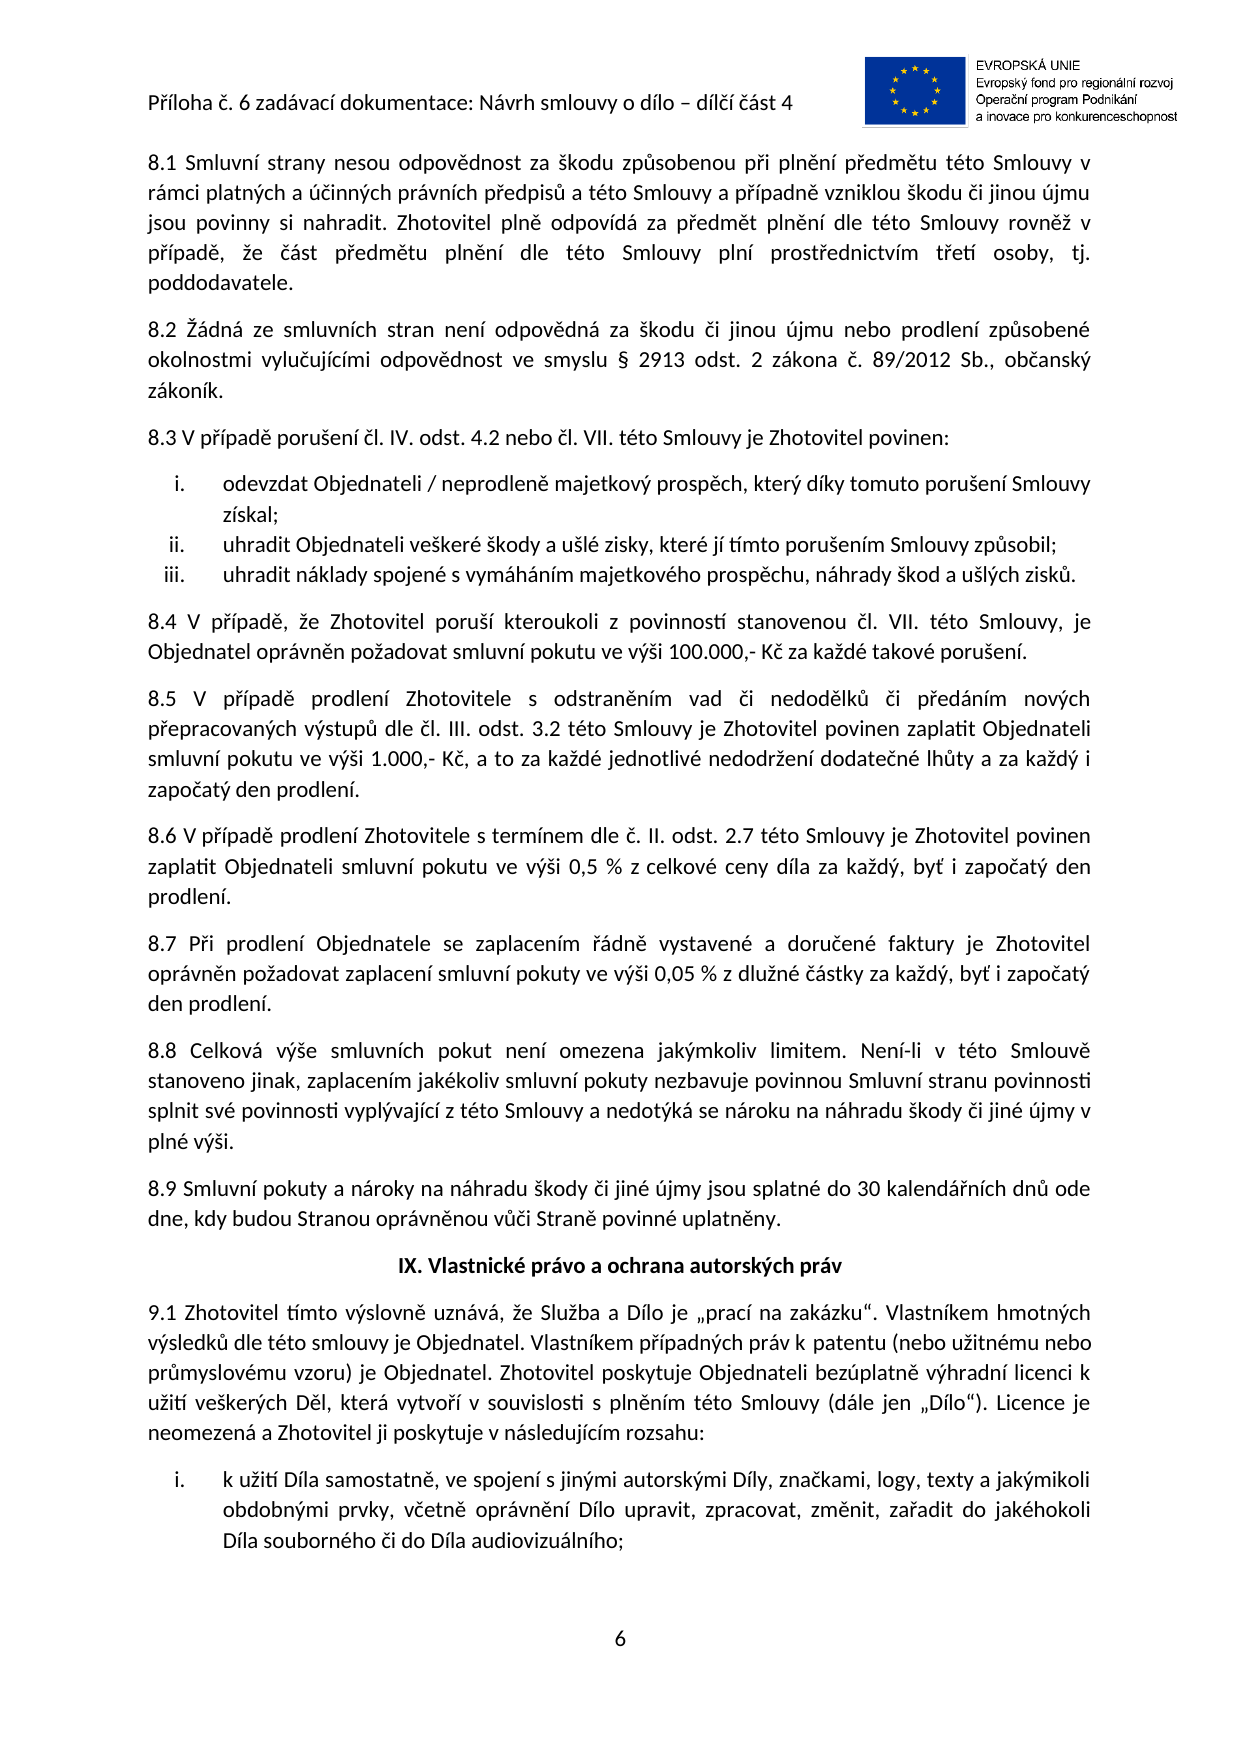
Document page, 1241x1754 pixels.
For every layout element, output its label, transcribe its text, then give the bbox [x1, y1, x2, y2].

text 8.3 V případě porušení čl. IV. odst. 4.2 nebo čl. VII. této Smlouvy je Zhotovitel povinen: [148, 423, 1093, 451]
list uhradit náklady spojené s vymáháním majetkového prospěchu, náhrady škod a ušlých zisků. [185, 560, 1093, 588]
text IX. Vlastnické právo a ochrana autorských práv [148, 1251, 1093, 1279]
list odevzdat Objednateli / neprodleně majetkový prospěch, který díky tomuto porušení Smlouvy získal; [185, 469, 1093, 528]
text 8.6 V případě prodlení Zhotovitele s termínem dle č. II. odst. 2.7 této Smlouvy je Zhotovitel povinen zaplatit Objednateli smluvní pokutu ve výši 0,5 % z celkové ceny díla za každý, byť i započatý den prodlení. [148, 822, 1093, 910]
text 8.2 Žádná ze smluvních stran není odpovědná za škodu či jinou újmu nebo prodlení způsobené okolnostmi vylučujícími odpovědnost ve smyslu § 2913 odst. 2 zákona č. 89/2012 Sb., občanský zákoník. [148, 315, 1093, 404]
picture [842, 34, 1200, 147]
text 8.4 V případě, že Zhotovitel poruší kteroukoli z povinností stanovenou čl. VII. této Smlouvy, je Objednatel oprávněn požadovat smluvní pokutu ve výši 100.000,- Kč za každé takové porušení. [148, 607, 1093, 665]
list uhradit Objednateli veškeré škody a ušlé zisky, které jí tímto porušením Smlouvy způsobil; [185, 530, 1093, 558]
text 8.9 Smluvní pokuty a nároky na náhradu škody či jiné újmy jsou splatné do 30 kalendářních dnů ode dne, kdy budou Stranou oprávněnou vůči Straně povinné uplatněny. [148, 1174, 1093, 1232]
text 9.1 Zhotovitel tímto výslovně uznává, že Služba a Dílo je „prací na zakázku“. Vlastníkem hmotných výsledků dle této smlouvy je Objednatel. Vlastníkem případných práv k patentu (nebo užitnému nebo průmyslovému vzoru) je Objednatel. Zhotovitel poskytuje Objednateli bezúplatně výhradní licenci k užití veškerých Děl, která vytvoří v souvislosti s plněním této Smlouvy (dále jen „Dílo“). Licence je neomezená a Zhotovitel ji poskytuje v následujícím rozsahu: [148, 1298, 1093, 1446]
text 8.1 Smluvní strany nesou odpovědnost za škodu způsobenou při plnění předmětu této Smlouvy v rámci platných a účinných právních předpisů a této Smlouvy a případně vzniklou škodu či jinou újmu jsou povinny si nahradit. Zhotovitel plně odpovídá za předmět plnění dle této Smlouvy rovněž v případě, že část předmětu plnění dle této Smlouvy plní prostřednictvím třetí osoby, tj. poddodavatele. [148, 148, 1093, 296]
text 8.5 V případě prodlení Zhotovitele s odstraněním vad či nedodělků či předáním nových přepracovaných výstupů dle čl. III. odst. 3.2 této Smlouvy je Zhotovitel povinen zaplatit Objednateli smluvní pokutu ve výši 1.000,- Kč, a to za každé jednotlivé nedodržení dodatečné lhůty a za každý i započatý den prodlení. [148, 684, 1093, 803]
list k užití Díla samostatně, ve spojení s jinými autorskými Díly, značkami, logy, texty a jakýmikoli obdobnými prvky, včetně oprávnění Dílo upravit, zpracovat, změnit, zařadit do jakéhokoli Díla souborného či do Díla audiovizuálního; [185, 1465, 1093, 1554]
text 8.8 Celková výše smluvních pokut není omezena jakýmkoliv limitem. Není-li v této Smlouvě stanoveno jinak, zaplacením jakékoliv smluvní pokuty nezbavuje povinnou Smluvní stranu povinnosti splnit své povinnosti vyplývající z této Smlouvy a nedotýká se nároku na náhradu škody či jiné újmy v plné výši. [148, 1036, 1093, 1155]
text 8.7 Při prodlení Objednatele se zaplacením řádně vystavené a doručené faktury je Zhotovitel oprávněn požadovat zaplacení smluvní pokuty ve výši 0,05 % z dlužné částky za každý, byť i započatý den prodlení. [148, 929, 1093, 1017]
